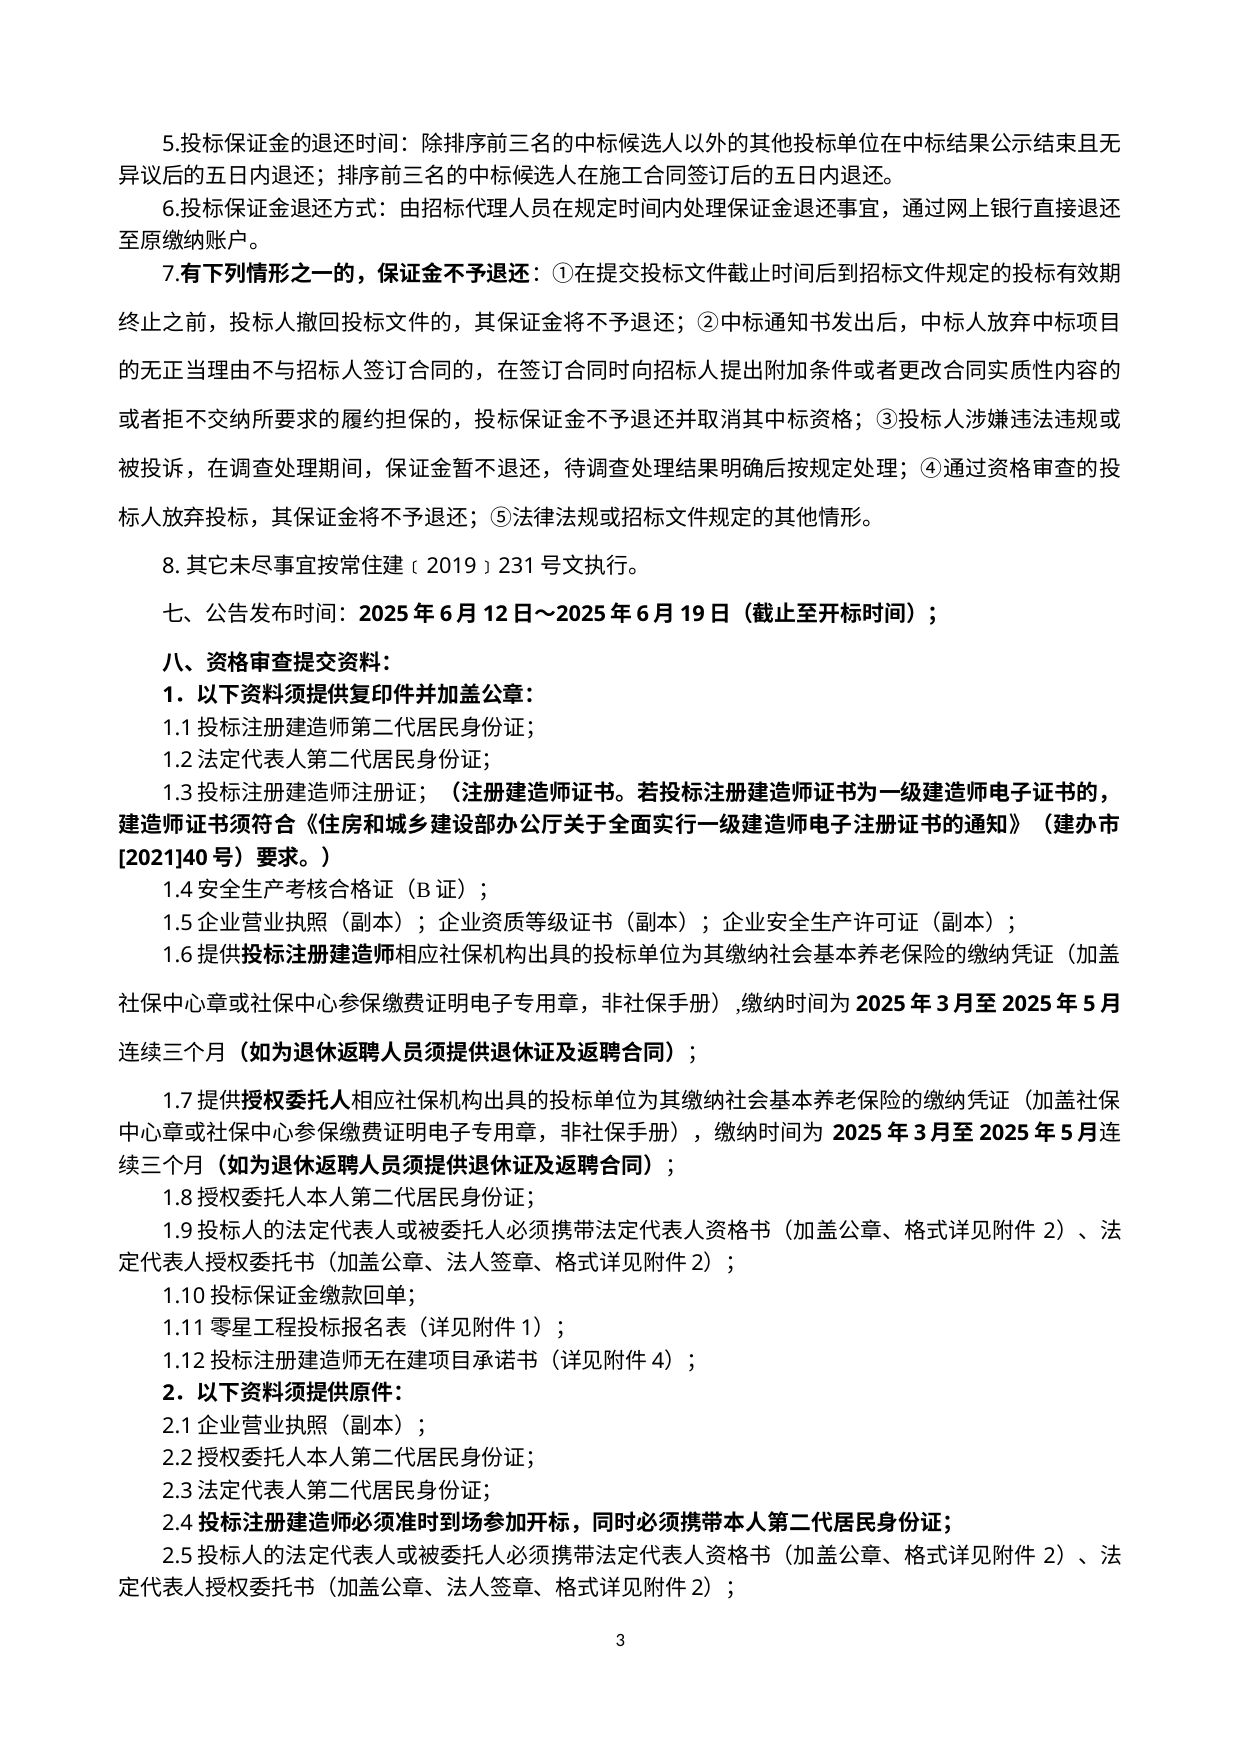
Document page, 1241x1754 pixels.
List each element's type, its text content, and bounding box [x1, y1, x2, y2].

text 5.投标保证金的退还时间：除排序前三名的中标候选人以外的其他投标单位在中标结果公示结束且无异议后的五日内退还；排序前三名的中标候选人在施工合同签订后的五日内退还。 [118, 125, 1122, 190]
text 2.5投标人的法定代表人或被委托人必须携带法定代表人资格书（加盖公章、格式详见附件2）、法定代表人授权委托书（加盖公章、法人签章、格式详见附件2）； [118, 1537, 1122, 1602]
text 2.1企业营业执照（副本）； [118, 1407, 1122, 1440]
text 2.3法定代表人第二代居民身份证； [118, 1472, 1122, 1505]
text 七、公告发布时间：2025年6月12日～2025年6月19日（截止至开标时间）； [118, 596, 1122, 628]
text 1.1投标注册建造师第二代居民身份证； [118, 709, 1122, 742]
text 1.7提供授权委托人相应社保机构出具的投标单位为其缴纳社会基本养老保险的缴纳凭证（加盖社保中心章或社保中心参保缴费证明电子专用章，非社保手册），缴纳时间为2025年3月至2025年5月连续三个月（如为退休返聘人员须提供退休证及返聘合同）； [118, 1082, 1122, 1180]
text 1.11零星工程投标报名表（详见附件1）； [118, 1310, 1122, 1342]
text 2．以下资料须提供原件： [118, 1375, 1122, 1407]
text 7.有下列情形之一的，保证金不予退还：①在提交投标文件截止时间后到招标文件规定的投标有效期终止之前，投标人撤回投标文件的，其保证金将不予退还；②中标通知书发出后，中标人放弃中标项目的无正当理由不与招标人签订合同的，在签订合同时向招标人提出附加条件或者更改合同实质性内容的，或者拒不交纳所要求的履约担保的，投标保证金不予退还并取消其中标资格；③投标人涉嫌违法违规或被投诉，在调查处理期间，保证金暂不退还，待调查处理结果明确后按规定处理；④通过资格审查的投标人放弃投标，其保证金将不予退还；⑤法律法规或招标文件规定的其他情形。 [118, 255, 1122, 532]
text 1.6提供投标注册建造师相应社保机构出具的投标单位为其缴纳社会基本养老保险的缴纳凭证（加盖社保中心章或社保中心参保缴费证明电子专用章，非社保手册）,缴纳时间为2025年3月至2025年5月连续三个月（如为退休返聘人员须提供退休证及返聘合同）； [118, 937, 1122, 1067]
text 8. 其它未尽事宜按常住建﹝2019﹞231号文执行。 [118, 547, 1122, 580]
text 1.2法定代表人第二代居民身份证； [118, 742, 1122, 774]
text 1.5企业营业执照（副本）；企业资质等级证书（副本）；企业安全生产许可证（副本）； [118, 904, 1122, 937]
text 1．以下资料须提供复印件并加盖公章： [118, 677, 1122, 709]
text 1.8授权委托人本人第二代居民身份证； [118, 1180, 1122, 1212]
text 1.3投标注册建造师注册证；（注册建造师证书。若投标注册建造师证书为一级建造师电子证书的，建造师证书须符合《住房和城乡建设部办公厅关于全面实行一级建造师电子注册证书的通知》（建办市[2021]40号）要求。） [118, 774, 1122, 872]
text 1.12投标注册建造师无在建项目承诺书（详见附件4）； [118, 1342, 1122, 1375]
text 1.4安全生产考核合格证（B证）； [118, 872, 1122, 904]
text 1.10投标保证金缴款回单； [118, 1277, 1122, 1310]
text 1.9投标人的法定代表人或被委托人必须携带法定代表人资格书（加盖公章、格式详见附件2）、法定代表人授权委托书（加盖公章、法人签章、格式详见附件2）； [118, 1212, 1122, 1277]
text 2.2授权委托人本人第二代居民身份证； [118, 1440, 1122, 1472]
text 2.4 投标注册建造师必须准时到场参加开标，同时必须携带本人第二代居民身份证； [118, 1505, 1122, 1537]
text 八、资格审查提交资料： [118, 644, 1122, 677]
text 6.投标保证金退还方式：由招标代理人员在规定时间内处理保证金退还事宜，通过网上银行直接退还至原缴纳账户。 [118, 190, 1122, 255]
